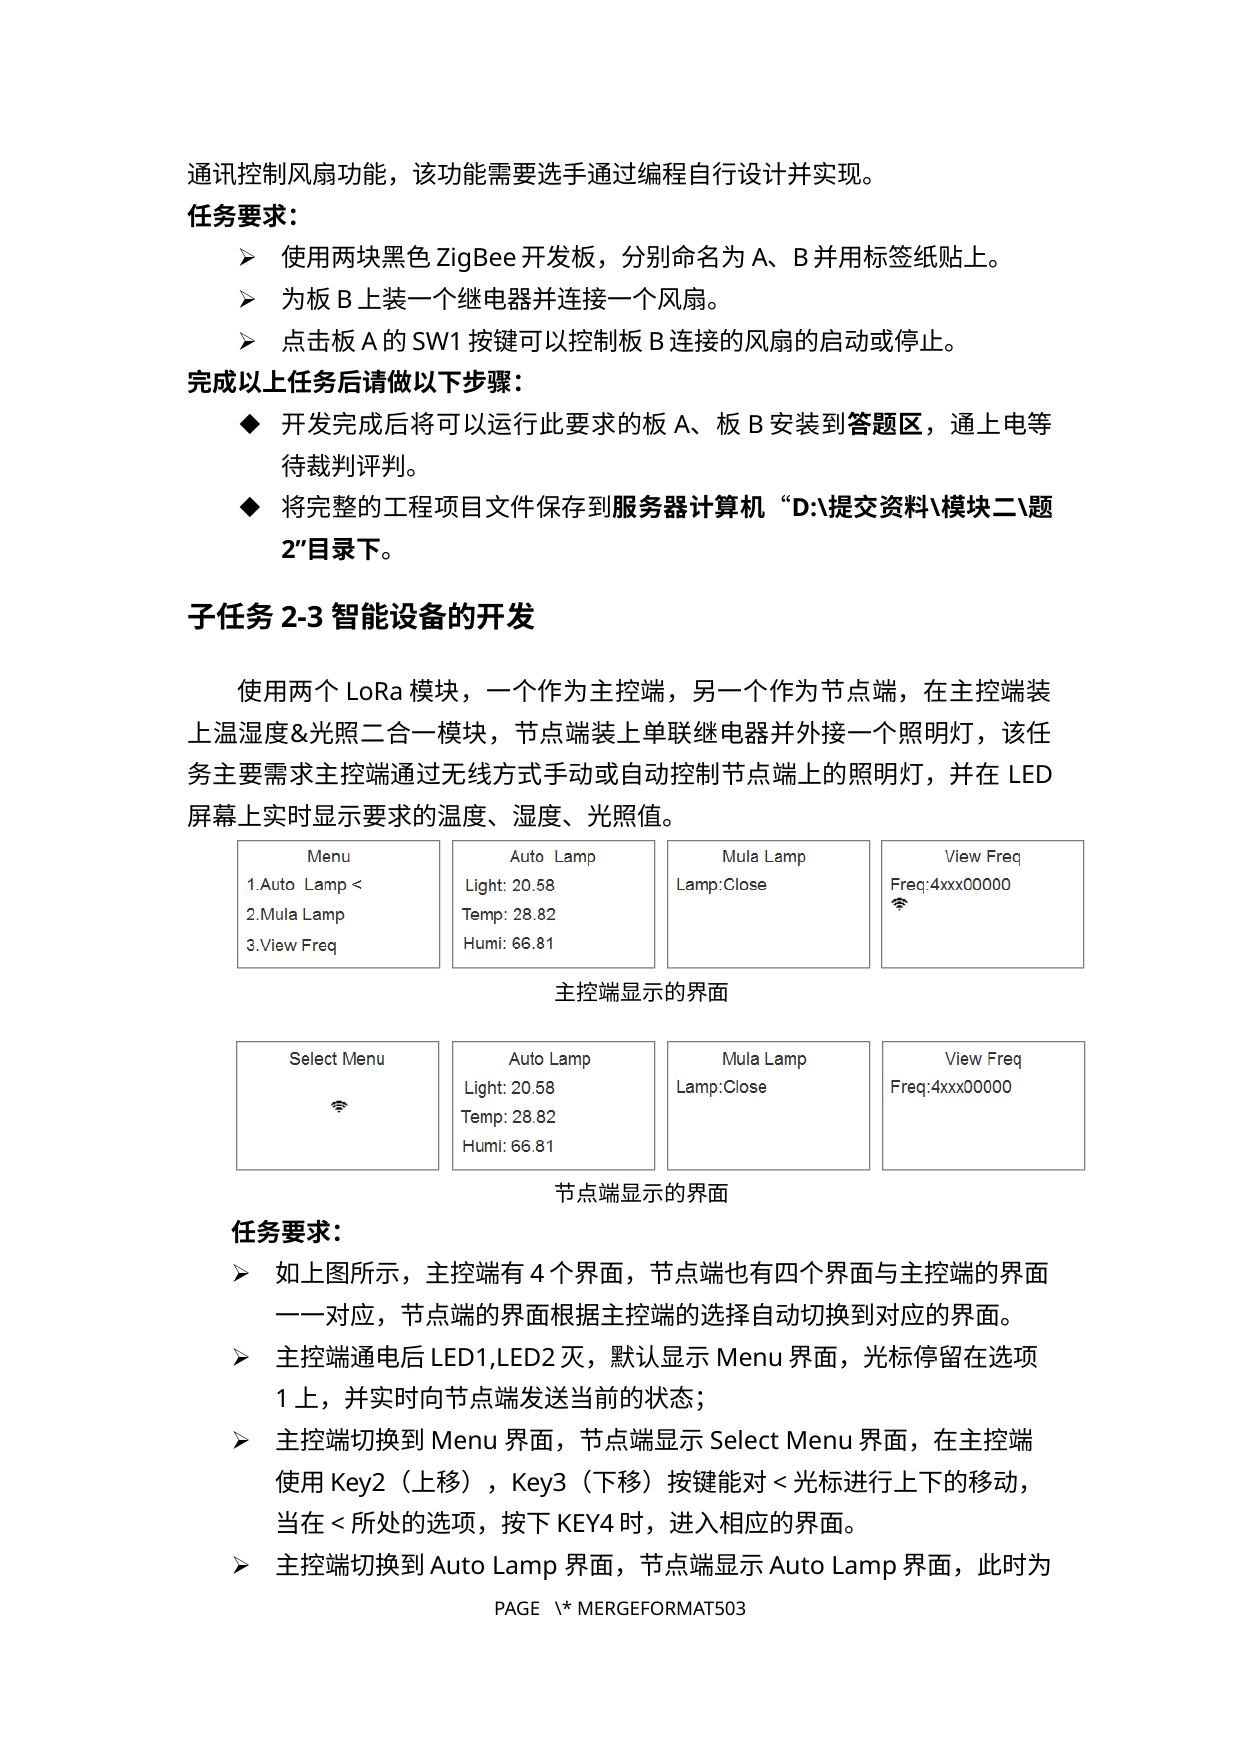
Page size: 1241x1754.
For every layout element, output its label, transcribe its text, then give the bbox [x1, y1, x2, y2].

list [231, 1541, 1053, 1583]
list 将完整的工程项目文件保存到服务器计算机“D:\提交资料\模块二\题2”目录下。 [237, 483, 1053, 567]
text 节点端显示的界面 [187, 1176, 1053, 1208]
text 任务要求： [231, 1208, 1053, 1249]
list 点击板A的SW1按键可以控制板B连接的风扇的启动或停止。 [237, 317, 1053, 358]
text 任务要求： [187, 192, 1053, 233]
picture [231, 1036, 1091, 1177]
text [187, 150, 1053, 192]
list 使用两块黑色ZigBee开发板，分别命名为A、B并用标签纸贴上。 [237, 233, 1053, 275]
picture [231, 833, 1091, 975]
list 如上图所示，主控端有4个界面，节点端也有四个界面与主控端的界面一一对应，节点端的界面根据主控端的选择自动切换到对应的界面。 [231, 1249, 1053, 1333]
list 主控端通电后LED1,LED2灭，默认显示Menu界面，光标停留在选项1上，并实时向节点端发送当前的状态； [231, 1333, 1053, 1416]
text 完成以上任务后请做以下步骤： [187, 358, 1053, 400]
text 使用两个LoRa模块，一个作为主控端，另一个作为节点端，在主控端装上温湿度&光照二合一模块，节点端装上单联继电器并外接一个照明灯，该任务主要需求主控端通过无线方式手动或自动控制节点端上的照明灯，并在LED屏幕上实时显示要求的温度、湿度、光照值。 [187, 667, 1053, 834]
list 开发完成后将可以运行此要求的板A、板B安装到答题区，通上电等待裁判评判。 [237, 400, 1053, 483]
text 主控端显示的界面 [187, 974, 1053, 1006]
subtitle 子任务2-3 智能设备的开发 [187, 594, 1053, 636]
list 为板B上装一个继电器并连接一个风扇。 [237, 275, 1053, 317]
list 主控端切换到 Menu 界面，节点端显示Select Menu界面，在主控端使用Key2（上移），Key3（下移）按键能对 < 光标进行上下的移动，当在 < 所处的选项，按下KEY4时，进入相应的界面。 [231, 1416, 1053, 1541]
